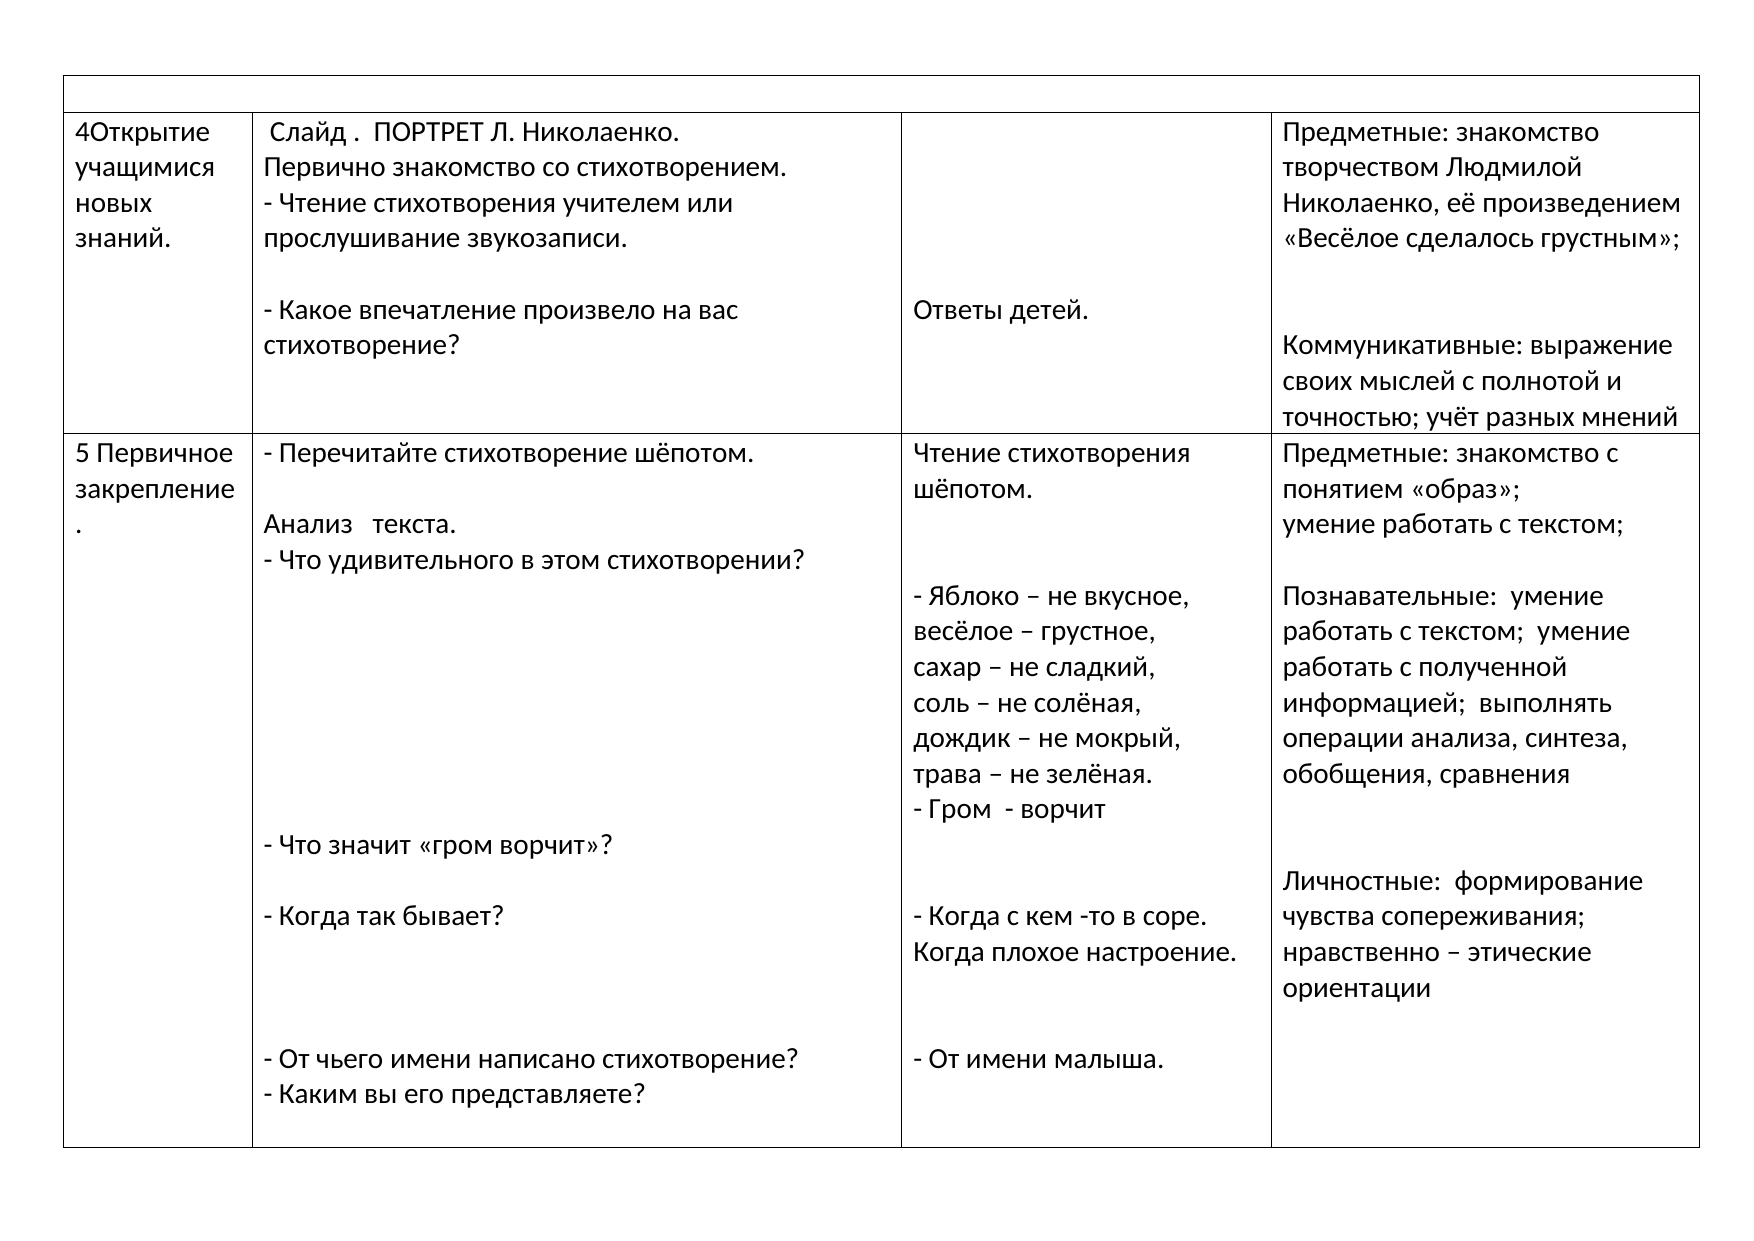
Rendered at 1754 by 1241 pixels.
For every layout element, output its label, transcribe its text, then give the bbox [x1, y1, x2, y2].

table_cell Предметные: знакомство творчеством Людмилой Николаенко, её произведением «Весёлое сделалось грустным»; Коммуникативные: выражение своих мыслей с полнотой и точностью; учёт разных мнений [1272, 113, 1699, 433]
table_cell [1272, 434, 1699, 1147]
table_cell [64, 76, 1699, 112]
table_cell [64, 434, 252, 1147]
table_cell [902, 434, 1271, 1147]
table_cell Ответы детей. [902, 113, 1271, 433]
table_cell Слайд . ПОРТРЕТ Л. Николаенко. Первично знакомство со стихотворением. - Чтение стихотворения учителем или прослушивание звукозаписи. - Какое впечатление произвело на вас стихотворение? [253, 113, 901, 433]
table_cell 4Открытие учащимися новых знаний. [64, 113, 252, 433]
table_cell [253, 434, 901, 1147]
